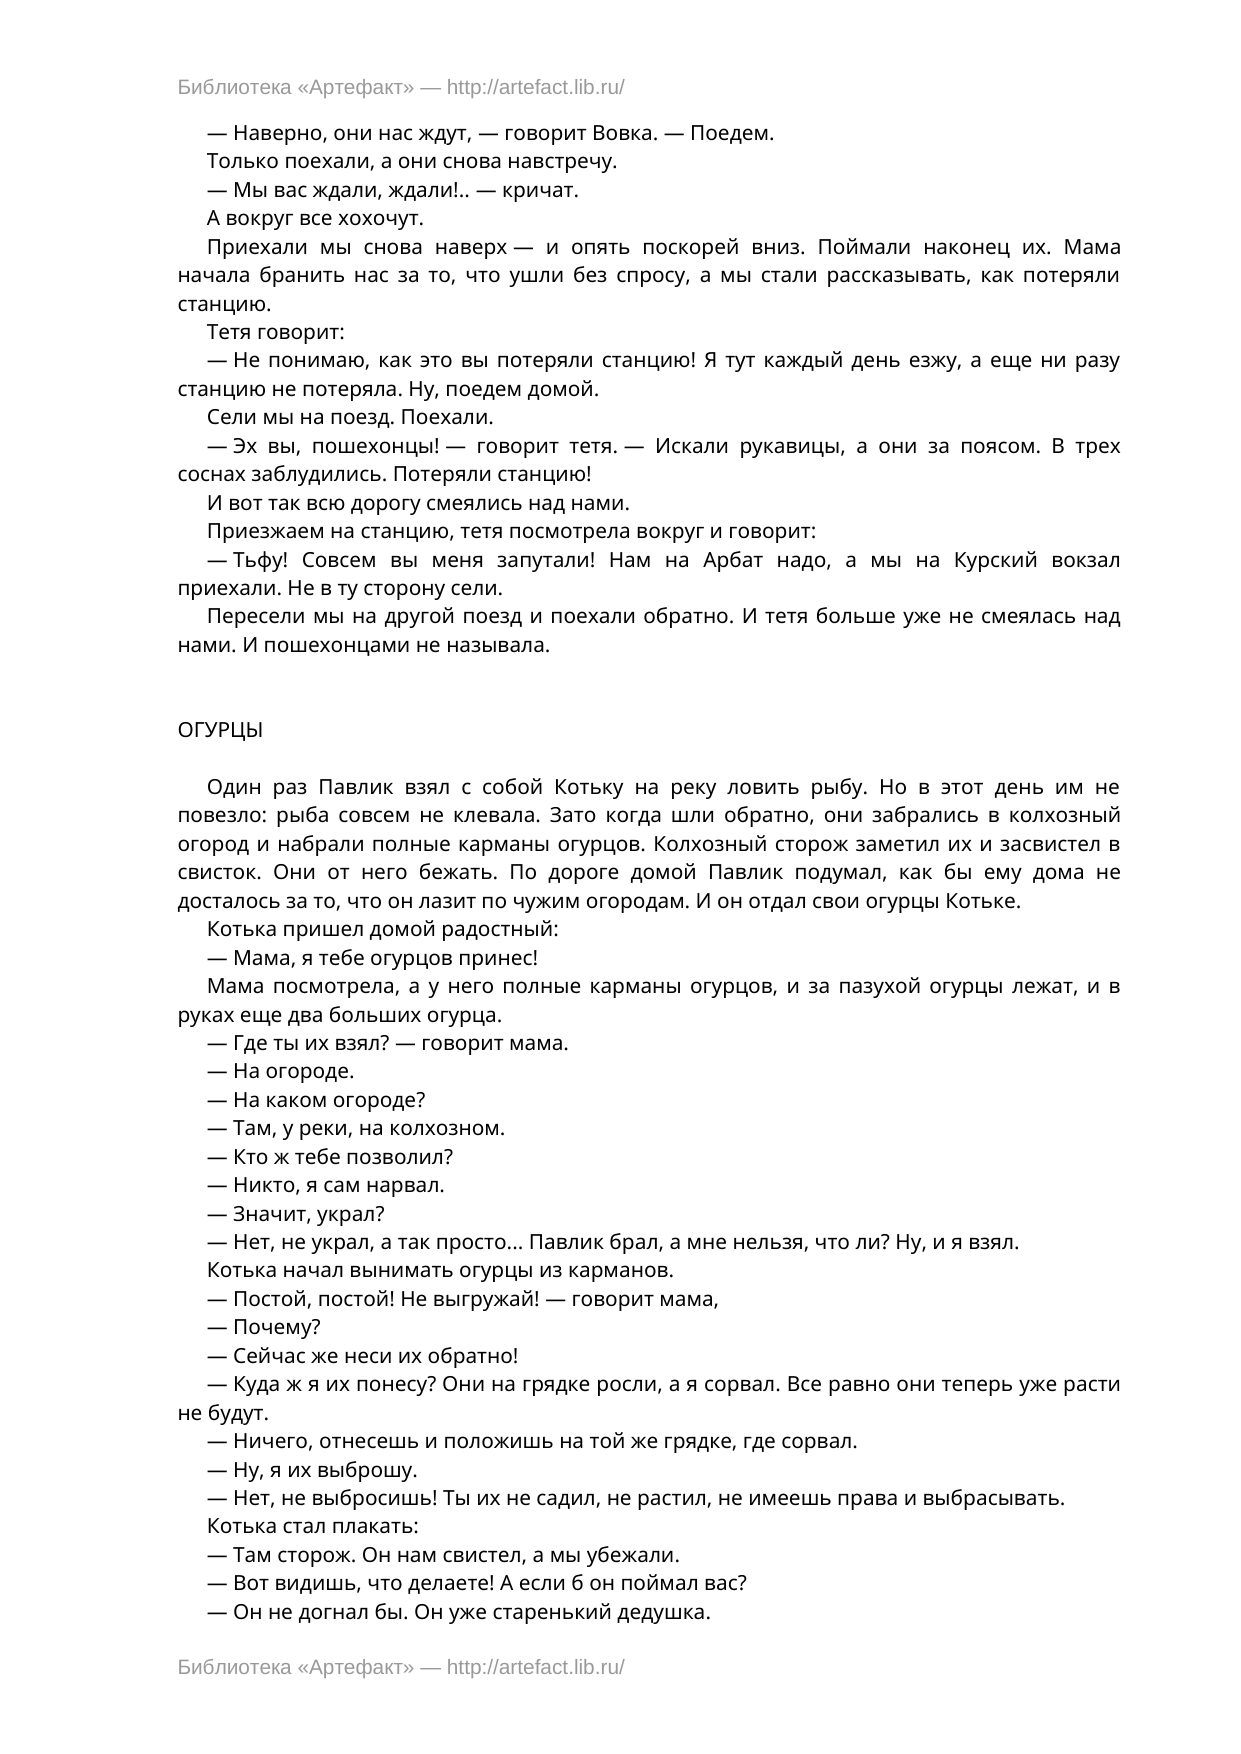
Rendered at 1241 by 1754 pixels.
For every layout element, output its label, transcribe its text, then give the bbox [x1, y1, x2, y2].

text — Эх вы, пошехонцы! — говорит тетя. — Искали рукавицы, а они за поясом. В трех соснах заблудились. Потеряли станцию! [177, 431, 1122, 488]
text — Нет, не выбросишь! Ты их не садил, не растил, не имеешь права и выбрасывать. [177, 1483, 1122, 1512]
text — Никто, я сам нарвал. [177, 1170, 1122, 1199]
text Котька стал плакать: [177, 1512, 1122, 1540]
text — Постой, постой! Не выгружай! — говорит мама, [177, 1284, 1122, 1312]
text И вот так всю дорогу смеялись над нами. [177, 488, 1122, 516]
text Мама посмотрела, а у него полные карманы огурцов, и за пазухой огурцы лежат, и в руках еще два больших огурца. [177, 971, 1122, 1028]
text — Почему? [177, 1312, 1122, 1341]
text — На каком огороде? [177, 1085, 1122, 1113]
text — Он не догнал бы. Он уже старенький дедушка. [177, 1597, 1122, 1625]
text — Не понимаю, как это вы потеряли станцию! Я тут каждый день езжу, а еще ни разу станцию не потеряла. Ну, поедем домой. [177, 346, 1122, 402]
text — Мама, я тебе огурцов принес! [177, 943, 1122, 971]
text — Там сторож. Он нам свистел, а мы убежали. [177, 1540, 1122, 1568]
text — Там, у реки, на колхозном. [177, 1113, 1122, 1142]
text Приезжаем на станцию, тетя посмотрела вокруг и говорит: [177, 516, 1122, 545]
text — Сейчас же неси их обратно! [177, 1341, 1122, 1369]
text — Вот видишь, что делаете! А если б он поймал вас? [177, 1568, 1122, 1597]
text Только поехали, а они снова навстречу. [177, 147, 1122, 175]
text ОГУРЦЫ [177, 715, 1122, 744]
text — Нет, не украл, а так просто... Павлик брал, а мне нельзя, что ли? Ну, и я взял. [177, 1227, 1122, 1256]
text — Где ты их взял? — говорит мама. [177, 1028, 1122, 1057]
text — Ничего, отнесешь и положишь на той же грядке, где сорвал. [177, 1426, 1122, 1455]
text — Кто ж тебе позволил? [177, 1142, 1122, 1170]
text — Мы вас ждали, ждали!.. — кричат. [177, 175, 1122, 203]
text Сели мы на поезд. Поехали. [177, 402, 1122, 431]
text А вокруг все хохочут. [177, 203, 1122, 232]
text Приехали мы снова наверх — и опять поскорей вниз. Поймали наконец их. Мама начала бранить нас за то, что ушли без спросу, а мы стали рассказывать, как потеряли станцию. [177, 232, 1122, 317]
text Один раз Павлик взял с собой Котьку на реку ловить рыбу. Но в этот день им не повезло: рыба совсем не клевала. Зато когда шли обратно, они забрались в колхозный огород и набрали полные карманы огурцов. Колхозный сторож заметил их и засвистел в свисток. Они от него бежать. По дороге домой Павлик подумал, как бы ему дома не досталось за то, что он лазит по чужим огородам. И он отдал свои огурцы Котьке. [177, 772, 1122, 914]
text Пересели мы на другой поезд и поехали обратно. И тетя больше уже не смеялась над нами. И пошехонцами не называла. [177, 602, 1122, 658]
text — Наверно, они нас ждут, — говорит Вовка. — Поедем. [177, 118, 1122, 147]
text Тетя говорит: [177, 317, 1122, 346]
text — На огороде. [177, 1057, 1122, 1085]
text Котька пришел домой радостный: [177, 914, 1122, 943]
text Котька начал вынимать огурцы из карманов. [177, 1256, 1122, 1284]
text — Тьфу! Совсем вы меня запутали! Нам на Арбат надо, а мы на Курский вокзал приехали. Не в ту сторону сели. [177, 545, 1122, 602]
text — Ну, я их выброшу. [177, 1455, 1122, 1483]
text — Значит, украл? [177, 1199, 1122, 1227]
text — Куда ж я их понесу? Они на грядке росли, а я сорвал. Все равно они теперь уже расти не будут. [177, 1369, 1122, 1426]
